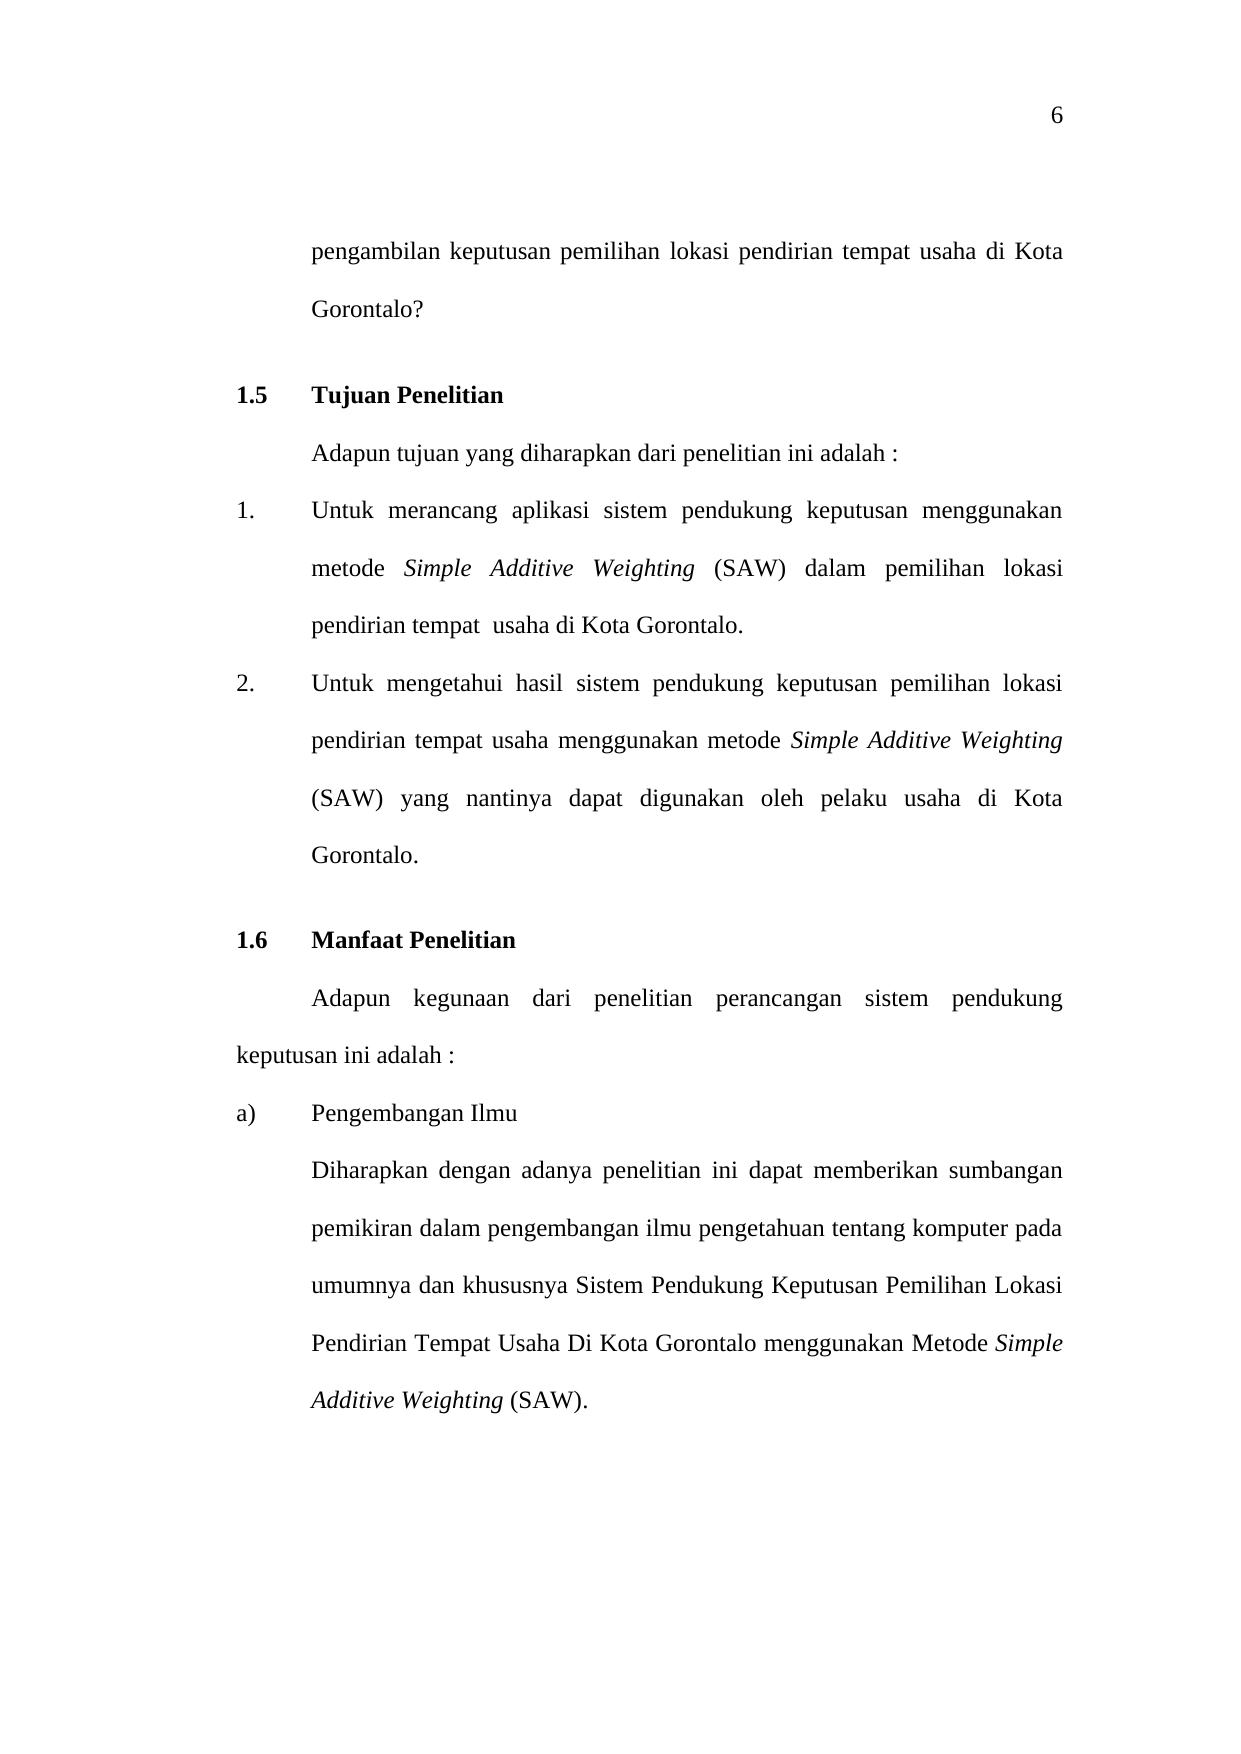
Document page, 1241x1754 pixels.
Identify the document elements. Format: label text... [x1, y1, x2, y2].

text Diharapkan dengan adanya penelitian ini dapat memberikan sumbangan pemikiran dalam pengembangan ilmu pengetahuan tentang komputer pada umumnya dan khususnya Sistem Pendukung Keputusan Pemilihan Lokasi Pendirian Tempat Usaha Di Kota Gorontalo menggunakan Metode Simple Additive Weighting (SAW). [311, 1156, 1063, 1414]
list Pengembangan Ilmu [236, 1098, 1063, 1127]
text Adapun kegunaan dari penelitian perancangan sistem pendukung keputusan ini adalah : [236, 983, 1063, 1069]
list Untuk merancang aplikasi sistem pendukung keputusan menggunakan metode Simple Additive Weighting (SAW) dalam pemilihan lokasi pendirian tempat usaha di Kota Gorontalo. [236, 495, 1063, 639]
subtitle Tujuan Penelitian [236, 380, 1063, 409]
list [236, 236, 1063, 323]
list Untuk mengetahui hasil sistem pendukung keputusan pemilihan lokasi pendirian tempat usaha menggunakan metode Simple Additive Weighting (SAW) yang nantinya dapat digunakan oleh pelaku usaha di Kota Gorontalo. [236, 668, 1063, 869]
text Adapun tujuan yang diharapkan dari penelitian ini adalah : [236, 438, 1063, 466]
text 1.6 Manfaat Penelitian [236, 926, 1063, 954]
